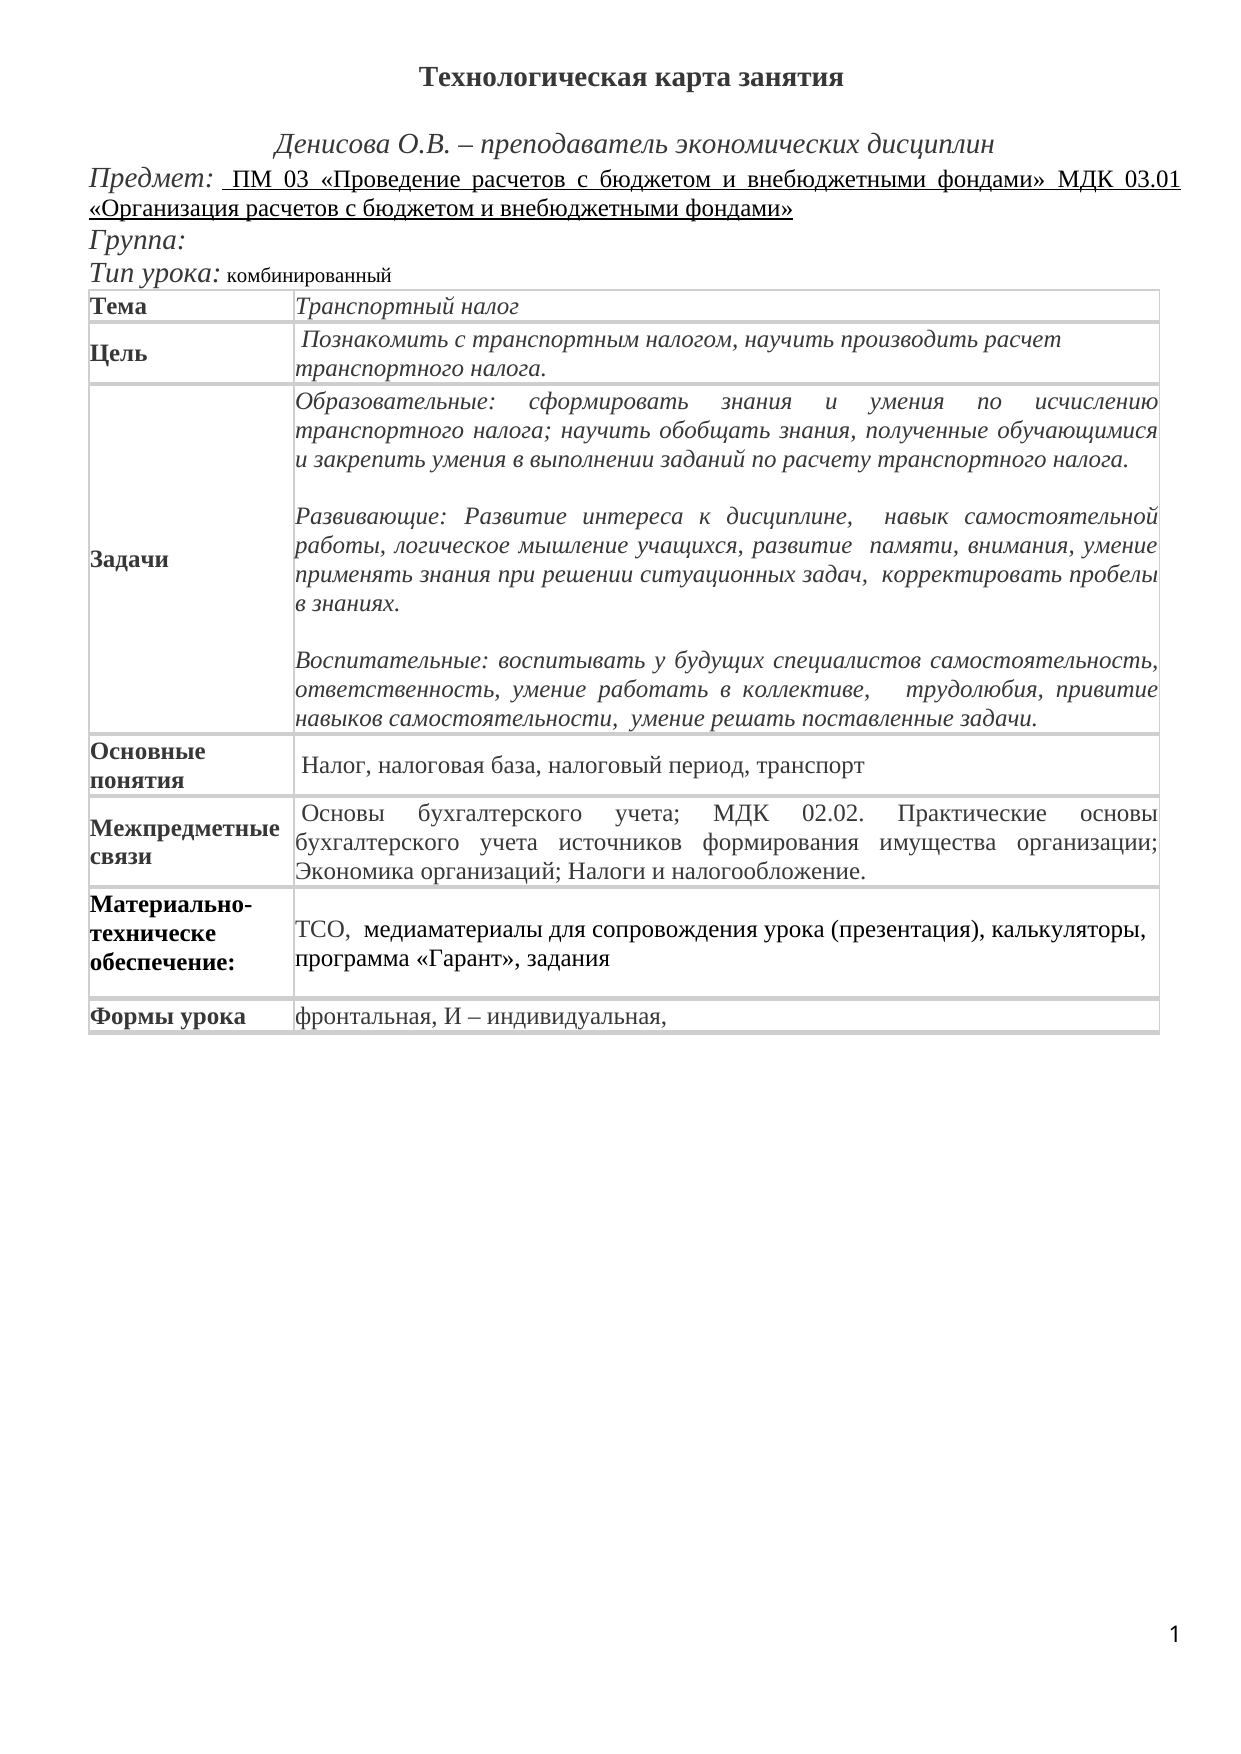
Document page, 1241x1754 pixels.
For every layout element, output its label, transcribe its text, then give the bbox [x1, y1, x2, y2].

table_cell ТСО, медиаматериалы для сопровождения урока (презентация), калькуляторы, программа «Гарант», задания [295, 889, 1159, 996]
table_header Тема [90, 291, 293, 319]
table_cell Познакомить с транспортным налогом, научить производить расчет транспортного налога. [295, 324, 1159, 382]
table_cell Цель [90, 324, 293, 382]
text Группа: [89, 222, 1181, 256]
table_cell Основы бухгалтерского учета; МДК 02.02. Практические основы бухгалтерского учета источников формирования имущества организации; Экономика организаций; Налоги и налогообложение. [295, 798, 1159, 884]
text Денисова О.В. – преподаватель экономических дисциплин [89, 93, 1181, 160]
table_cell Основные понятия [90, 736, 293, 793]
table_header Транспортный налог [295, 291, 1159, 319]
table_cell Межпредметные связи [90, 798, 293, 884]
table_cell Формы урока [90, 1001, 293, 1030]
table_cell Налог, налоговая база, налоговый период, транспорт [295, 736, 1159, 793]
text Тип урока: комбинированный [89, 256, 1181, 289]
text Предмет: ПМ 03 «Проведение расчетов с бюджетом и внебюджетными фондами» МДК 03.01 «Организация расчетов с бюджетом и внебюджетными фондами» [89, 160, 1181, 222]
table_cell Материально-техническе обеспечение: [90, 889, 293, 996]
table_cell Образовательные: сформировать знания и умения по исчислению транспортного налога; научить обобщать знания, полученные обучающимися и закрепить умения в выполнении заданий по расчету транспортного налога. Развивающие: Развитие интереса к дисциплине, навык самостоятельной работы, логическое мышление учащихся, развитие памяти, внимания, умение применять знания при решении ситуационных задач, корректировать пробелы в знаниях. Воспитательные: воспитывать у будущих специалистов самостоятельность, ответственность, умение работать в коллективе, трудолюбия, привитие навыков самостоятельности, умение решать поставленные задачи. [295, 645, 1159, 731]
table_cell фронтальная, И – индивидуальная, [295, 1001, 1159, 1030]
table_cell Задачи [90, 386, 293, 731]
text Технологическая карта занятия [89, 59, 1181, 93]
